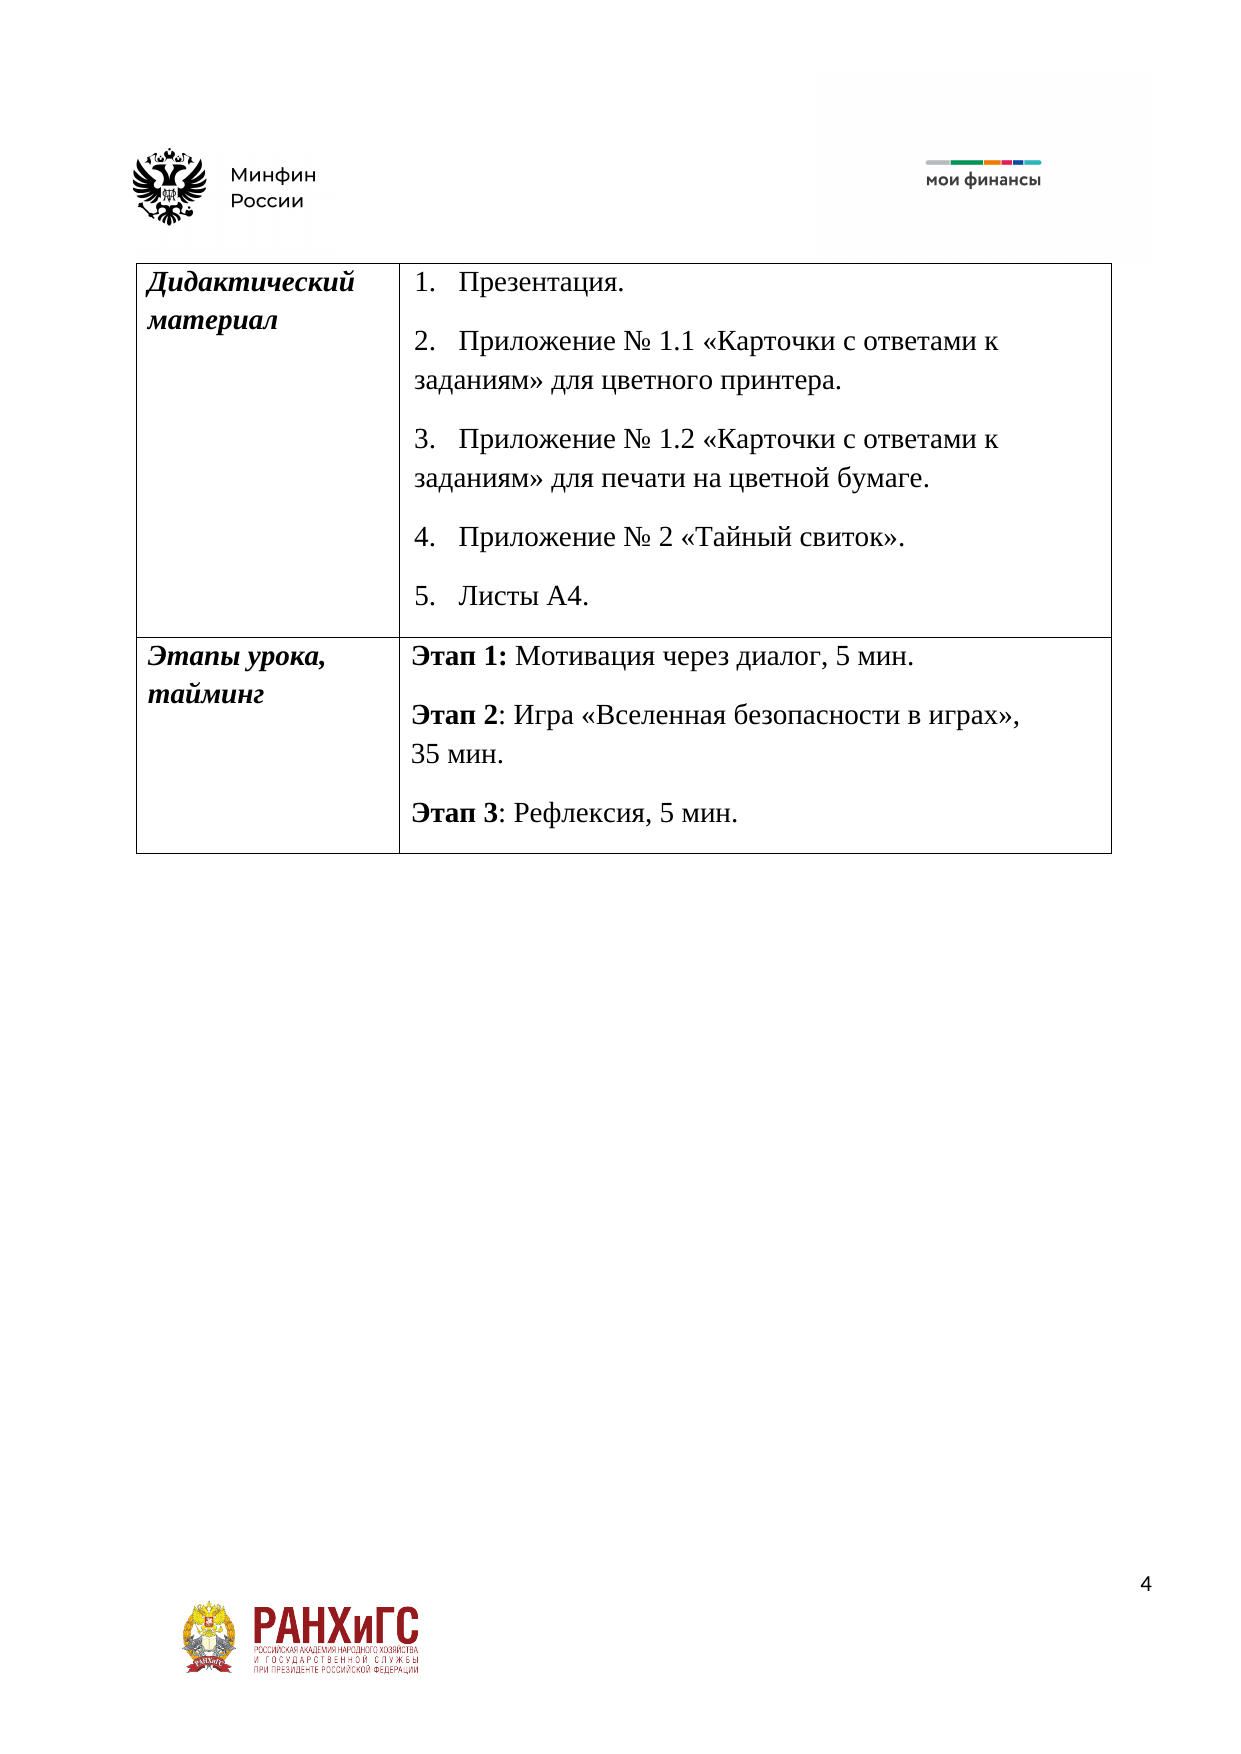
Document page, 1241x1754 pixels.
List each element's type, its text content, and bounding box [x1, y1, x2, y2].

picture [177, 1596, 430, 1681]
table_cell Этап 1: Мотивация через диалог, 5 мин. Этап 2: Игра «Вселенная безопасности в играх», 35 мин. Этап 3: Рефлексия, 5 мин. [400, 638, 1111, 853]
table_cell Дидактический материал [137, 264, 399, 637]
picture [132, 148, 336, 263]
picture [815, 73, 1152, 263]
table_cell Этапы урока, тайминг [137, 638, 399, 853]
table_cell Презентация. Приложение № 1.1 «Карточки с ответами к заданиям» для цветного принтера. Приложение № 1.2 «Карточки с ответами к заданиям» для печати на цветной бумаге. Приложение № 2 «Тайный свиток». Листы А4. [400, 264, 1111, 637]
